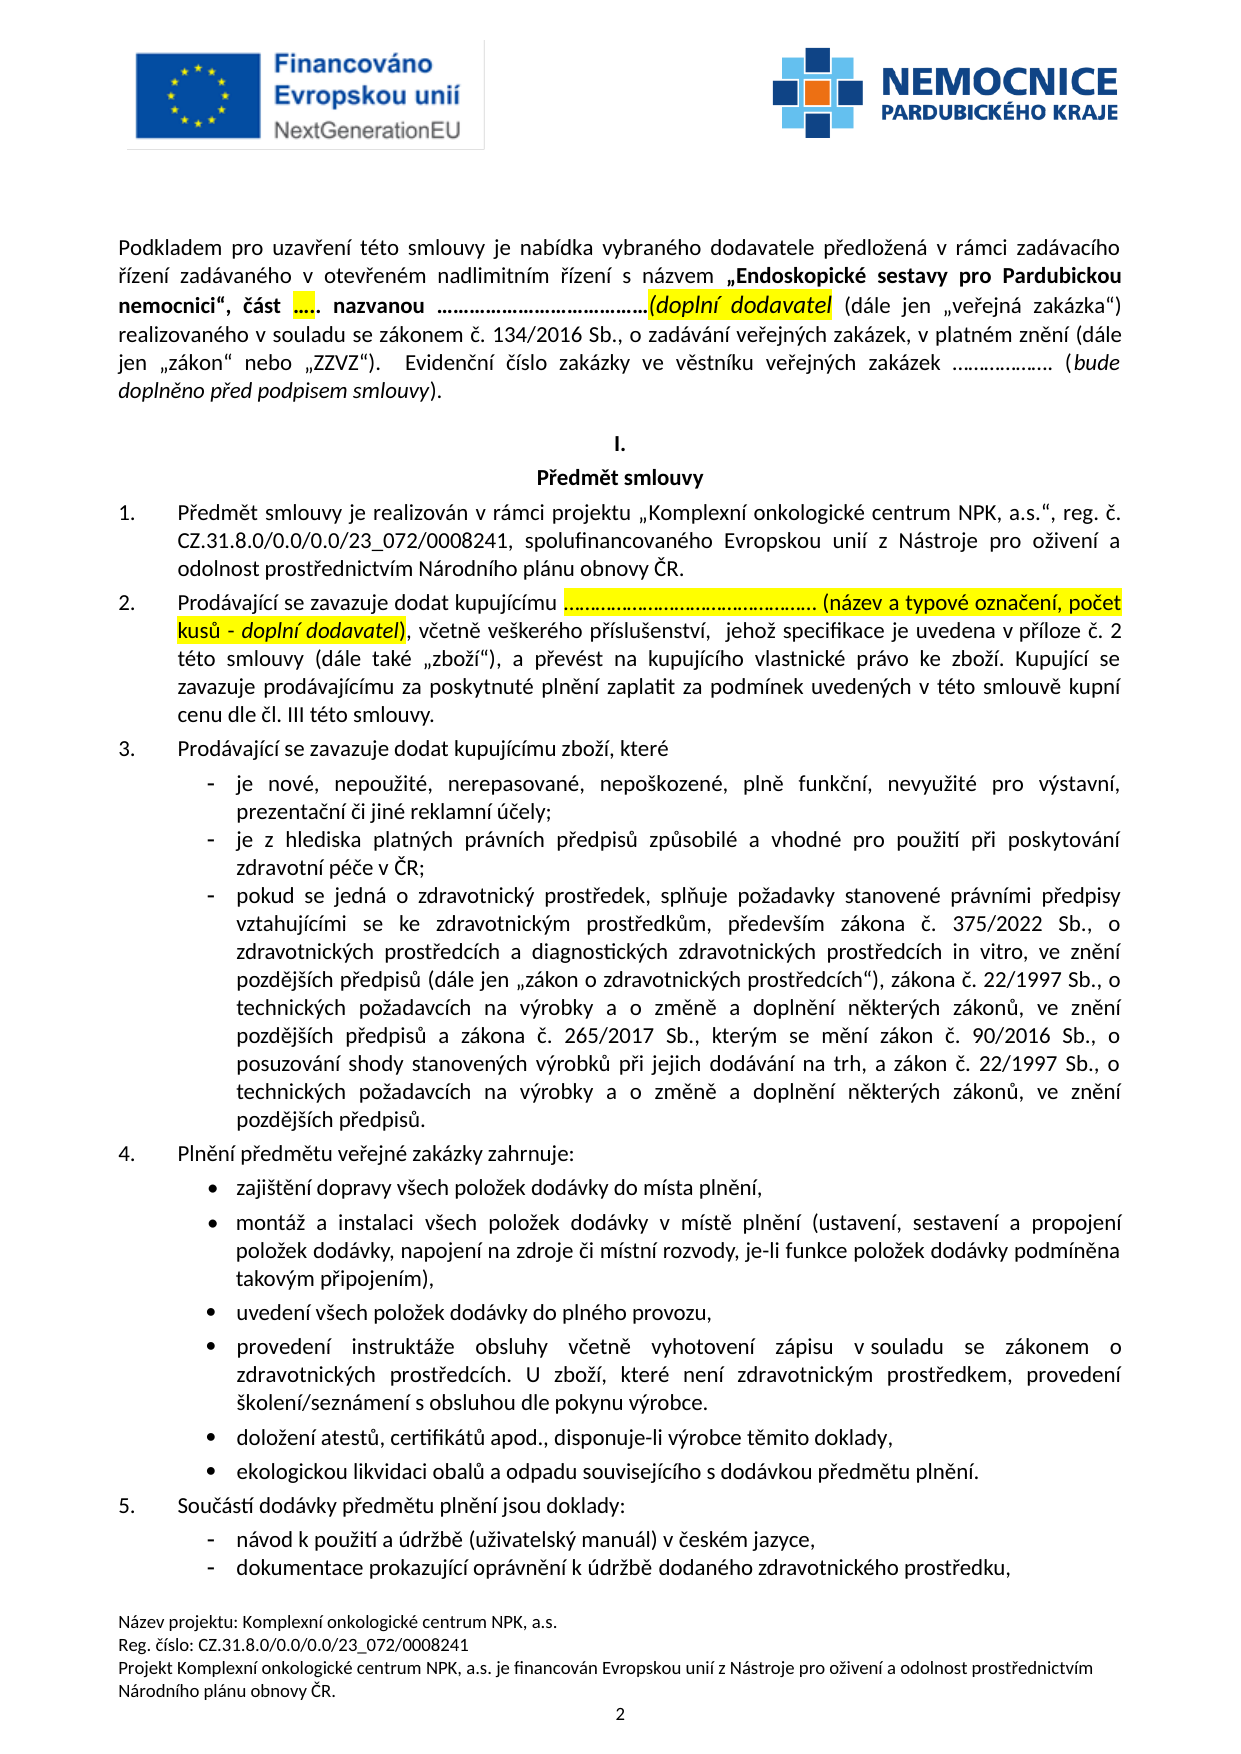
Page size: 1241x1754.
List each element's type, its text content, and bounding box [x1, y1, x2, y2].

picture [127, 40, 486, 151]
list ekologickou likvidaci obalů a odpadu souvisejícího s dodávkou předmětu plnění. [207, 1457, 1122, 1485]
text • montáž a instalaci všech položek dodávky v místě plnění (ustavení, sestavení a propojení položek dodávky, napojení na zdroje či místní rozvody, je-li funkce položek dodávky podmíněna takovým připojením), [207, 1208, 1122, 1292]
list dokumentace prokazující oprávnění k údržbě dodaného zdravotnického prostředku, [207, 1553, 1122, 1582]
text Předmět smlouvy [118, 463, 1122, 492]
list Plnění předmětu veřejné zakázky zahrnuje: [118, 1139, 1122, 1167]
text I. [118, 429, 1122, 457]
list je nové, nepoužité, nerepasované, nepoškozené, plně funkční, nevyužité pro výstavní, prezentační či jiné reklamní účely; [207, 769, 1122, 825]
list Prodávající se zavazuje dodat kupujícímu zboží, které [118, 734, 1122, 762]
list Součástí dodávky předmětu plnění jsou doklady: [118, 1491, 1122, 1519]
list provedení instruktáže obsluhy včetně vyhotovení zápisu v souladu se zákonem o zdravotnických prostředcích. U zboží, které není zdravotnickým prostředkem, provedení školení/seznámení s obsluhou dle pokynu výrobce. [207, 1332, 1122, 1416]
list je z hlediska platných právních předpisů způsobilé a vhodné pro použití při poskytování zdravotní péče v ČR; [207, 825, 1122, 881]
list Předmět smlouvy je realizován v rámci projektu „Komplexní onkologické centrum NPK, a.s.“, reg. č. CZ.31.8.0/0.0/0.0/23_072/0008241, spolufinancovaného Evropskou unií z Nástroje pro oživení a odolnost prostřednictvím Národního plánu obnovy ČR. [118, 498, 1122, 582]
list doložení atestů, certifikátů apod., disponuje-li výrobce těmito doklady, [207, 1423, 1122, 1451]
picture [771, 46, 1118, 139]
list Prodávající se zavazuje dodat kupujícímu ………………………………………… (název a typové označení, počet kusů - doplní dodavatel), včetně veškerého příslušenství, jehož specifikace je uvedena v příloze č. 2 této smlouvy (dále také „zboží“), a převést na kupujícího vlastnické právo ke zboží. Kupující se zavazuje prodávajícímu za poskytnuté plnění zaplatit za podmínek uvedených v této smlouvě kupní cenu dle čl. III této smlouvy. [118, 588, 1122, 728]
text • zajištění dopravy všech položek dodávky do místa plnění, [118, 1173, 1122, 1202]
list pokud se jedná o zdravotnický prostředek, splňuje požadavky stanovené právními předpisy vztahujícími se ke zdravotnickým prostředkům, především zákona č. 375/2022 Sb., o zdravotnických prostředcích a diagnostických zdravotnických prostředcích in vitro, ve znění pozdějších předpisů (dále jen „zákon o zdravotnických prostředcích“), zákona č. 22/1997 Sb., o technických požadavcích na výrobky a o změně a doplnění některých zákonů, ve znění pozdějších předpisů a zákona č. 265/2017 Sb., kterým se mění zákon č. 90/2016 Sb., o posuzování shody stanovených výrobků při jejich dodávání na trh, a zákon č. 22/1997 Sb., o technických požadavcích na výrobky a o změně a doplnění některých zákonů, ve znění pozdějších předpisů. [207, 881, 1122, 1133]
list návod k použití a údržbě (uživatelský manuál) v českém jazyce, [207, 1526, 1122, 1553]
text Podkladem pro uzavření této smlouvy je nabídka vybraného dodavatele předložená v rámci zadávacího řízení zadávaného v otevřeném nadlimitním řízení s názvem „Endoskopické sestavy pro Pardubickou nemocnici“, část ….. nazvanou …………………………………(doplní dodavatel (dále jen „veřejná zakázka“) realizovaného v souladu se zákonem č. 134/2016 Sb., o zadávání veřejných zakázek, v platném znění (dále jen „zákon“ nebo „ZZVZ“). Evidenční číslo zakázky ve věstníku veřejných zakázek ………………. (bude doplněno před podpisem smlouvy). [118, 233, 1122, 404]
list uvedení všech položek dodávky do plného provozu, [207, 1298, 1122, 1326]
